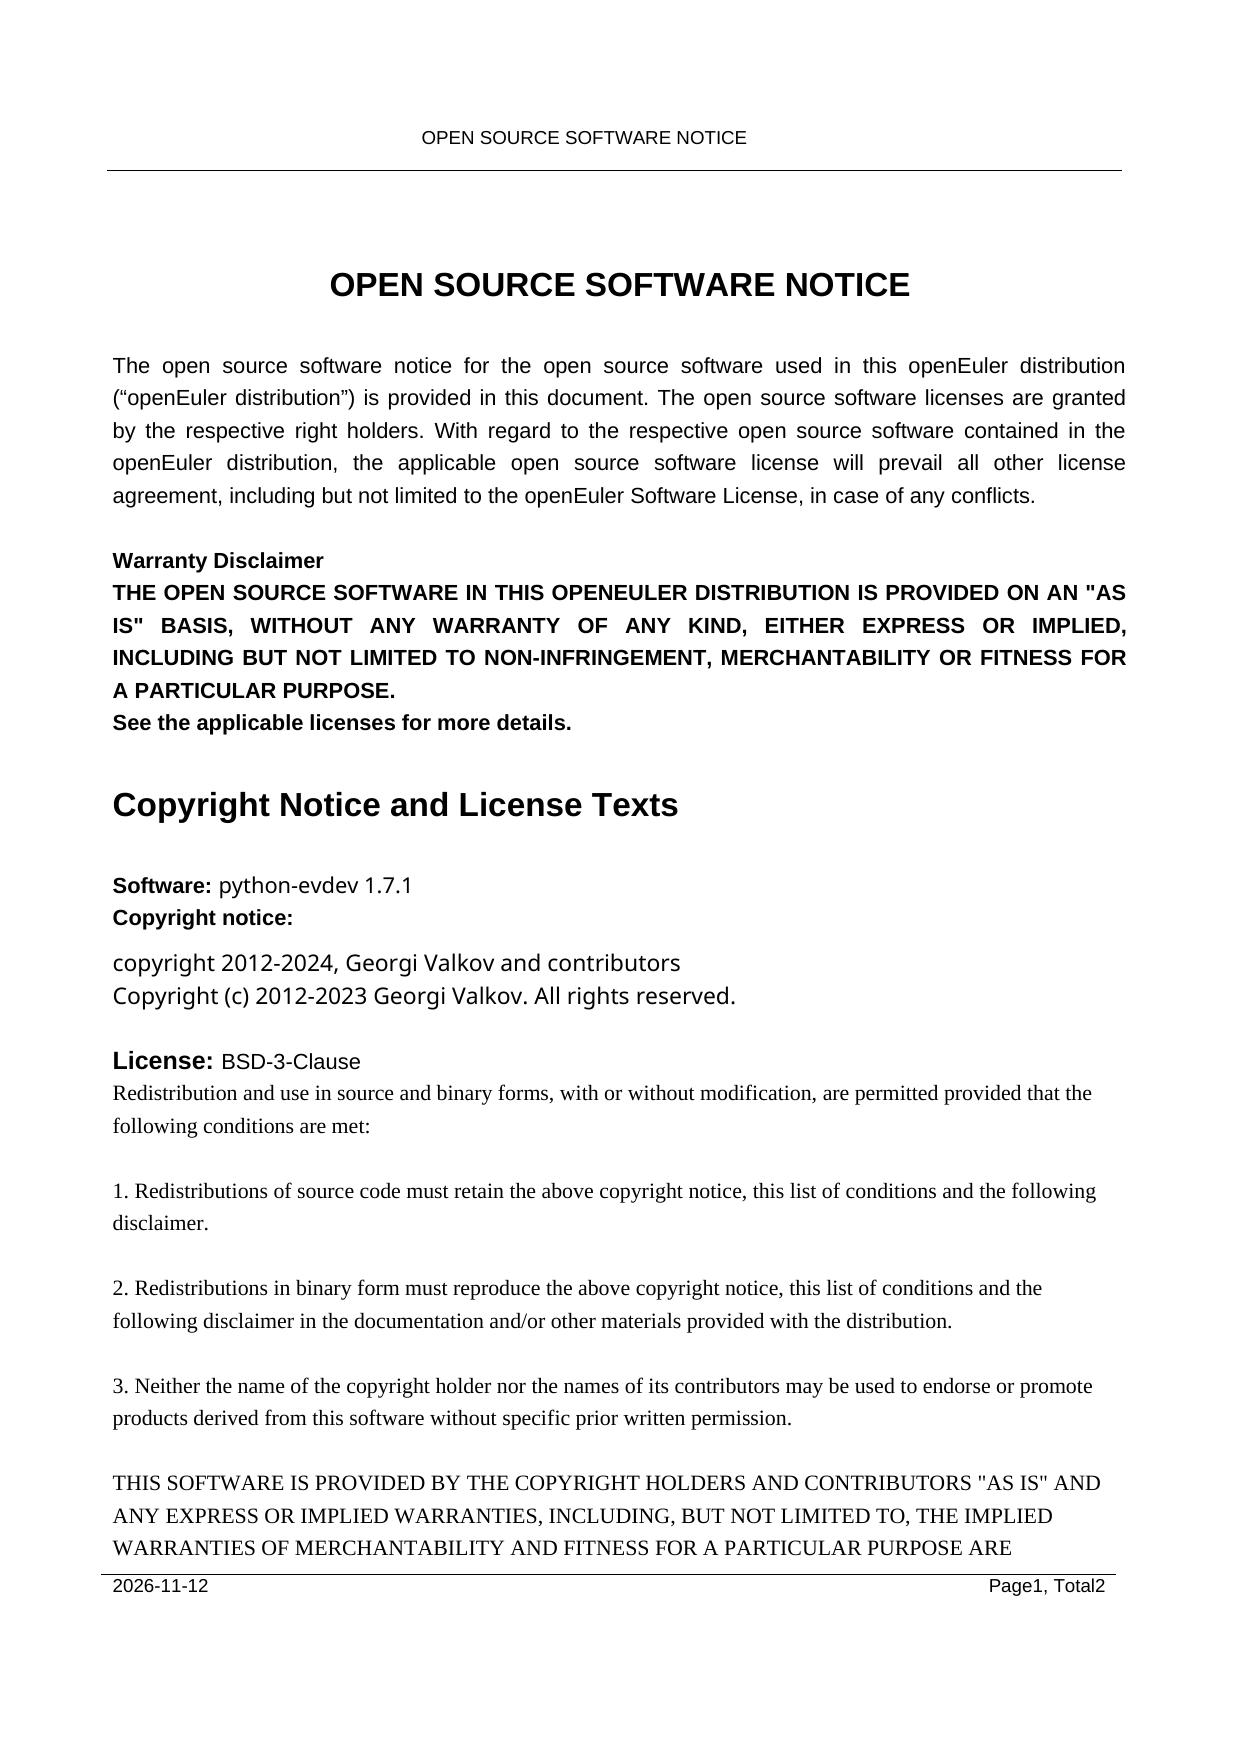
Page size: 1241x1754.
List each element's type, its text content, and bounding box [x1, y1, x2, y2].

text OPEN SOURCE SOFTWARE NOTICE [112, 251, 1128, 316]
text copyright 2012-2024, Georgi Valkov and contributors Copyright (c) 2012-2023 Georgi Valkov. All rights reserved. [112, 947, 1128, 1044]
text Warranty Disclaimer [112, 544, 1128, 576]
text Copyright Notice and License Texts [112, 771, 1128, 836]
text License: BSD-3-Clause [112, 1044, 1128, 1077]
title Software: python-evdev 1.7.1 [112, 869, 1128, 901]
text Copyright notice: [112, 901, 1128, 934]
text THE OPEN SOURCE SOFTWARE IN THIS OPENEULER DISTRIBUTION IS PROVIDED ON AN "AS IS" BASIS, WITHOUT ANY WARRANTY OF ANY KIND, EITHER EXPRESS OR IMPLIED, INCLUDING BUT NOT LIMITED TO NON-INFRINGEMENT, MERCHANTABILITY OR FITNESS FOR A PARTICULAR PURPOSE. See the applicable licenses for more details. [112, 576, 1128, 739]
text The open source software notice for the open source software used in this openEuler distribution (“openEuler distribution”) is provided in this document. The open source software licenses are granted by the respective right holders. With regard to the respective open source software contained in the openEuler distribution, the applicable open source software license will prevail all other license agreement, including but not limited to the openEuler Software License, in case of any conflicts. [112, 349, 1128, 511]
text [112, 1077, 1128, 1564]
